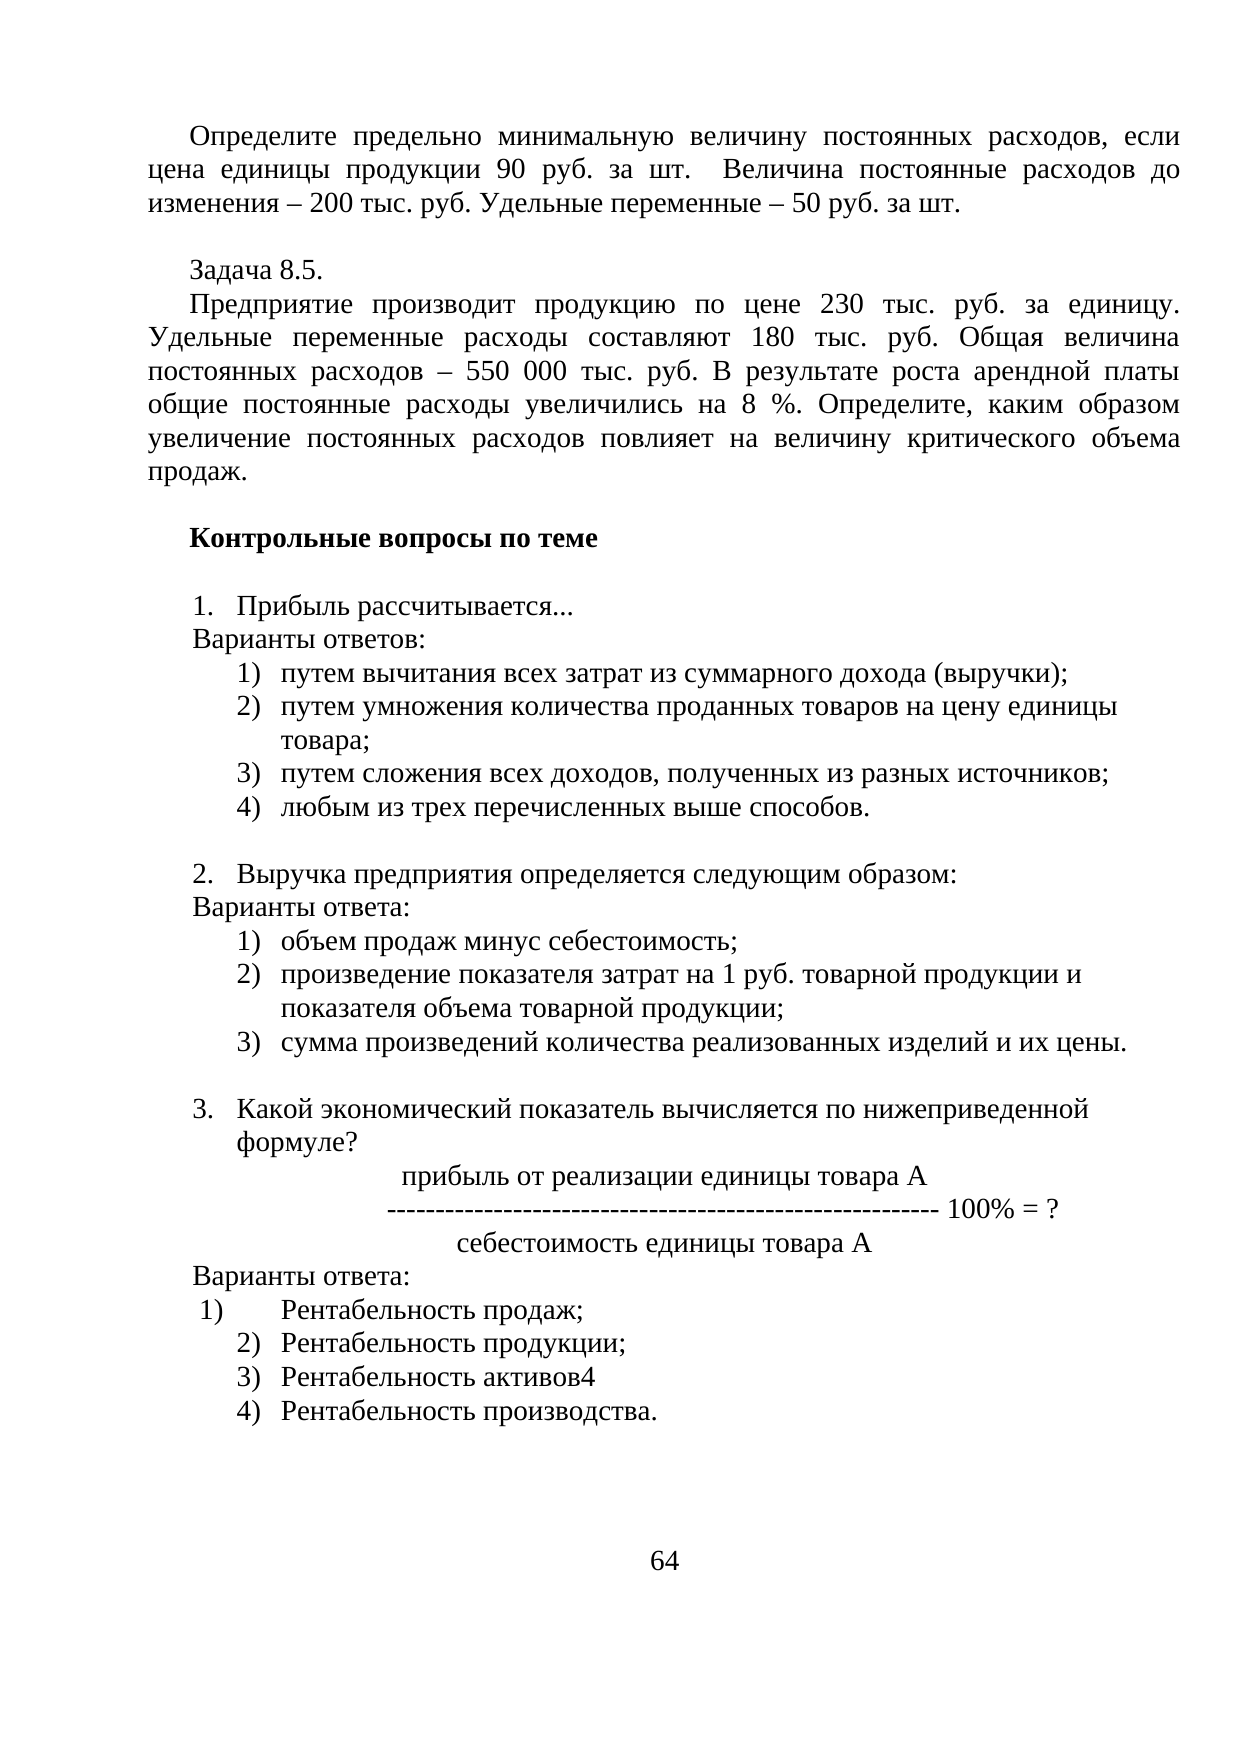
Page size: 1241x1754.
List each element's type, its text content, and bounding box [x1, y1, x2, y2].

text Задача 8.5. [148, 252, 1181, 286]
text Контрольные вопросы по теме [148, 521, 1181, 554]
list объем продаж минус себестоимость; [236, 923, 1181, 957]
list путем вычитания всех затрат из суммарного дохода (выручки); [236, 655, 1169, 688]
list Рентабельность продаж; [148, 1292, 1181, 1326]
text прибыль от реализации единицы товара А [148, 1158, 1181, 1191]
list Какой экономический показатель вычисляется по нижеприведенной формуле? [192, 1091, 1181, 1158]
list сумма произведений количества реализованных изделий и их цены. [236, 1024, 1181, 1057]
list любым из трех перечисленных выше способов. [236, 789, 1169, 822]
text Варианты ответа: [148, 889, 1181, 923]
text Варианты ответа: [148, 1258, 1181, 1292]
list произведение показателя затрат на 1 руб. товарной продукции и показателя объема товарной продукции; [236, 957, 1181, 1024]
list Рентабельность продукции; [236, 1326, 1181, 1359]
text Предприятие производит продукцию по цене 230 тыс. руб. за единицу. Удельные переменные расходы составляют 180 тыс. руб. Общая величина постоянных расходов – 550 000 тыс. руб. В результате роста арендной платы общие постоянные расходы увеличились на 8 %. Определите, каким образом увеличение постоянных расходов повлияет на величину критического объема продаж. [148, 286, 1181, 487]
list путем умножения количества проданных товаров на цену единицы товара; [236, 688, 1169, 755]
list Прибыль рассчитывается... [192, 588, 1181, 621]
list Рентабельность производства. [236, 1393, 1181, 1426]
text Варианты ответов: [192, 621, 1181, 655]
text --------------------------------------------------------- 100% = ? [148, 1191, 1181, 1225]
list Рентабельность активов4 [236, 1359, 1181, 1393]
list путем сложения всех доходов, полученных из разных источников; [236, 755, 1169, 789]
text себестоимость единицы товара А [148, 1225, 1181, 1258]
list Выручка предприятия определяется следующим образом: [192, 856, 1181, 889]
text Определите предельно минимальную величину постоянных расходов, если цена единицы продукции 90 руб. за шт. Величина постоянные расходов до изменения – 200 тыс. руб. Удельные переменные – 50 руб. за шт. [148, 118, 1181, 219]
